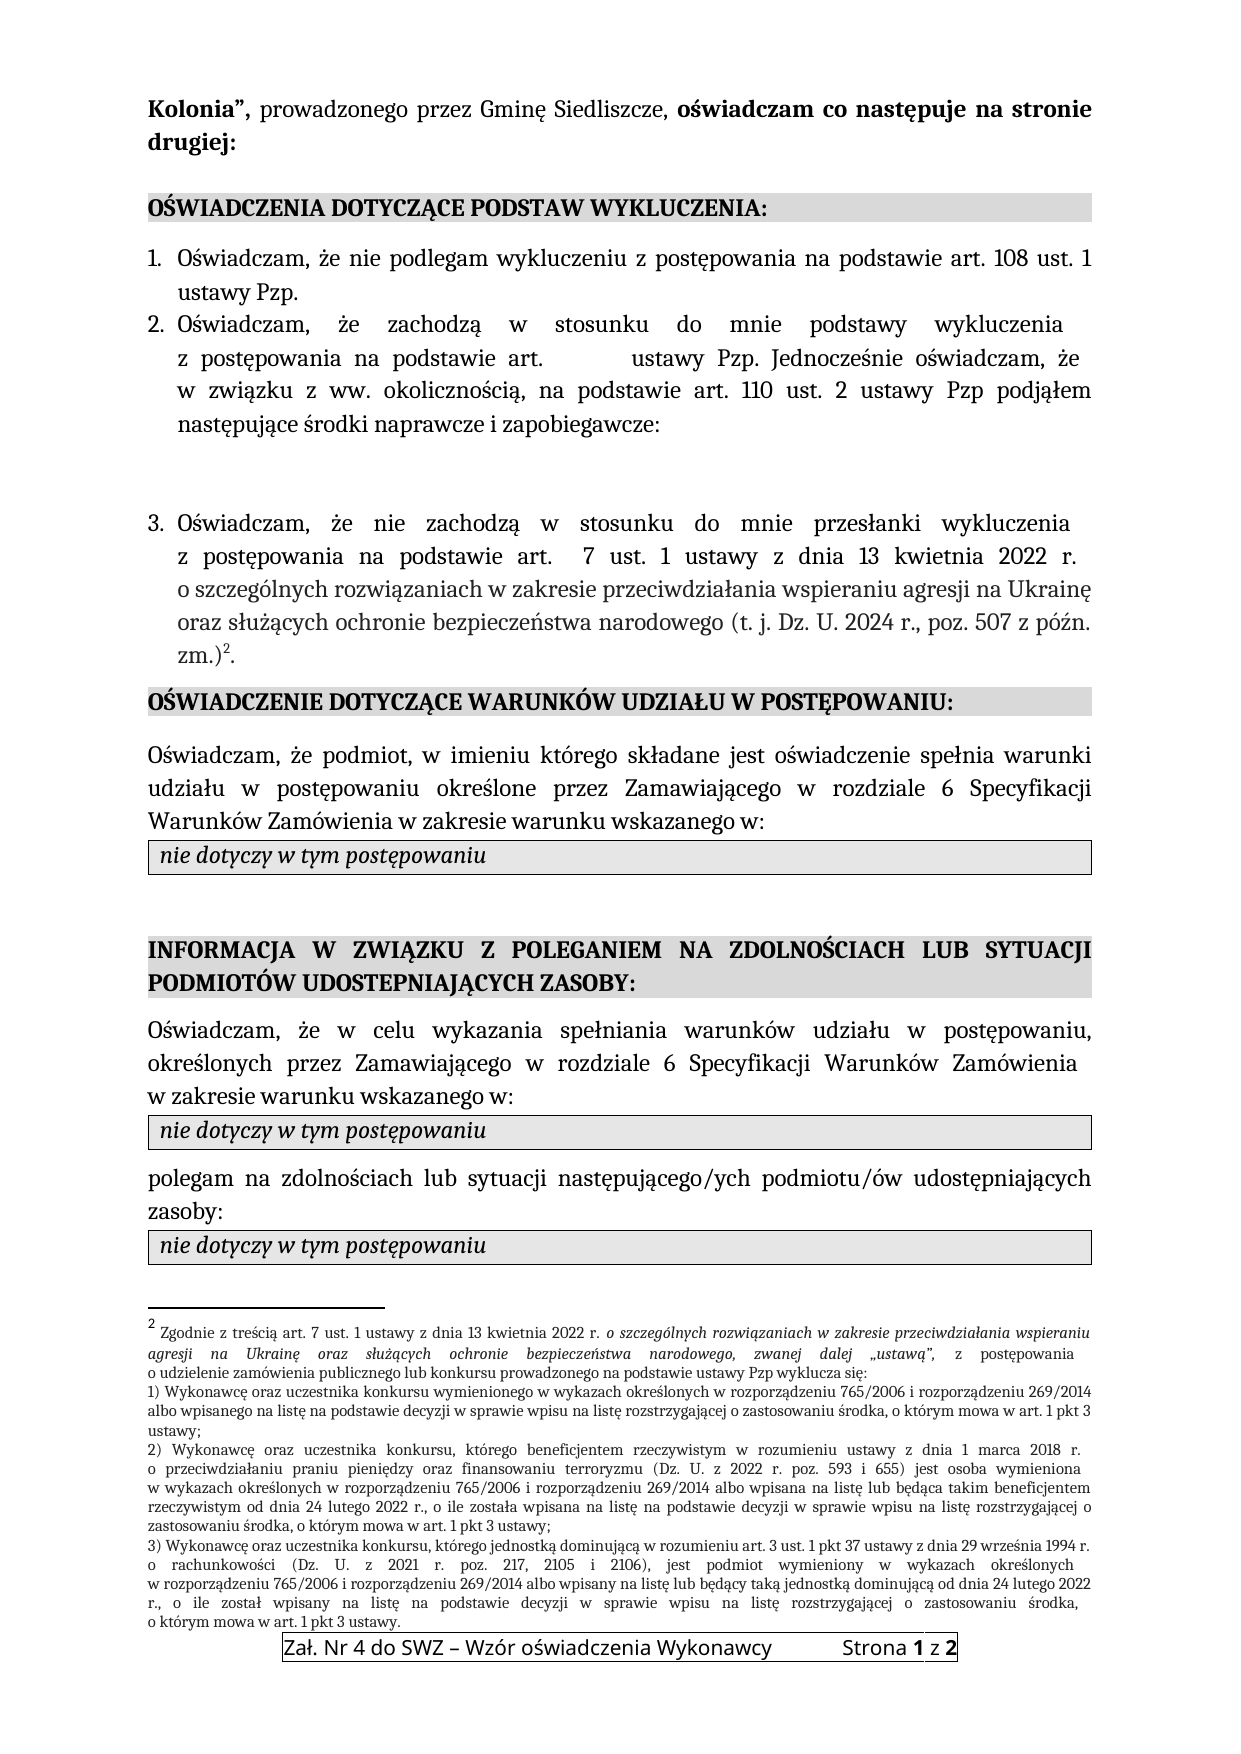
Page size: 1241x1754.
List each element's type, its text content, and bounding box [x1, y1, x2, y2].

text polegam na zdolnościach lub sytuacji następującego/ych podmiotu/ów udostępniających zasoby: [148, 1164, 1092, 1225]
text OŚWIADCZENIE DOTYCZĄCE WARUNKÓW UDZIAŁU W POSTĘPOWANIU: [148, 687, 1092, 716]
text INFORMACJA W ZWIĄZKU Z POLEGANIEM NA ZDOLNOŚCIACH LUB SYTUACJI PODMIOTÓW UDOSTEPNIAJĄCYCH ZASOBY: [148, 936, 1092, 998]
text Oświadczam, że w celu wykazania spełniania warunków udziału w postępowaniu, określonych przez Zamawiającego w rozdziale 6 Specyfikacji Warunków Zamówienia w zakresie warunku wskazanego w: [148, 1016, 1092, 1111]
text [148, 94, 1092, 156]
list Oświadczam, że nie podlegam wykluczeniu z postępowania na podstawie art. 108 ust. 1 ustawy Pzp. [148, 244, 1092, 306]
list Oświadczam, że nie zachodzą w stosunku do mnie przesłanki wykluczenia z postępowania na podstawie art. 7 ust. 1 ustawy z dnia 13 kwietnia 2022 r. o szczególnych rozwiązaniach w zakresie przeciwdziałania wspieraniu agresji na Ukrainę oraz służących ochronie bezpieczeństwa narodowego (t. j. Dz. U. 2024 r., poz. 507 z późn. zm.). [148, 508, 1092, 669]
text Oświadczam, że podmiot, w imieniu którego składane jest oświadczenie spełnia warunki udziału w postępowaniu określone przez Zamawiającego w rozdziale 6 Specyfikacji Warunków Zamówienia w zakresie warunku wskazanego w: [148, 741, 1092, 836]
list Oświadczam, że zachodzą w stosunku do mnie podstawy wykluczenia z postępowania na podstawie art. ustawy Pzp. Jednocześnie oświadczam, że w związku z ww. okolicznością, na podstawie art. 110 ust. 2 ustawy Pzp podjąłem następujące środki naprawcze i zapobiegawcze: [148, 310, 1092, 438]
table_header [149, 1231, 1091, 1264]
text OŚWIADCZENIA DOTYCZĄCE PODSTAW WYKLUCZENIA: [148, 193, 1092, 222]
table_header nie dotyczy w tym postępowaniu [149, 1116, 1091, 1149]
table_header nie dotyczy w tym postępowaniu [149, 841, 1091, 874]
